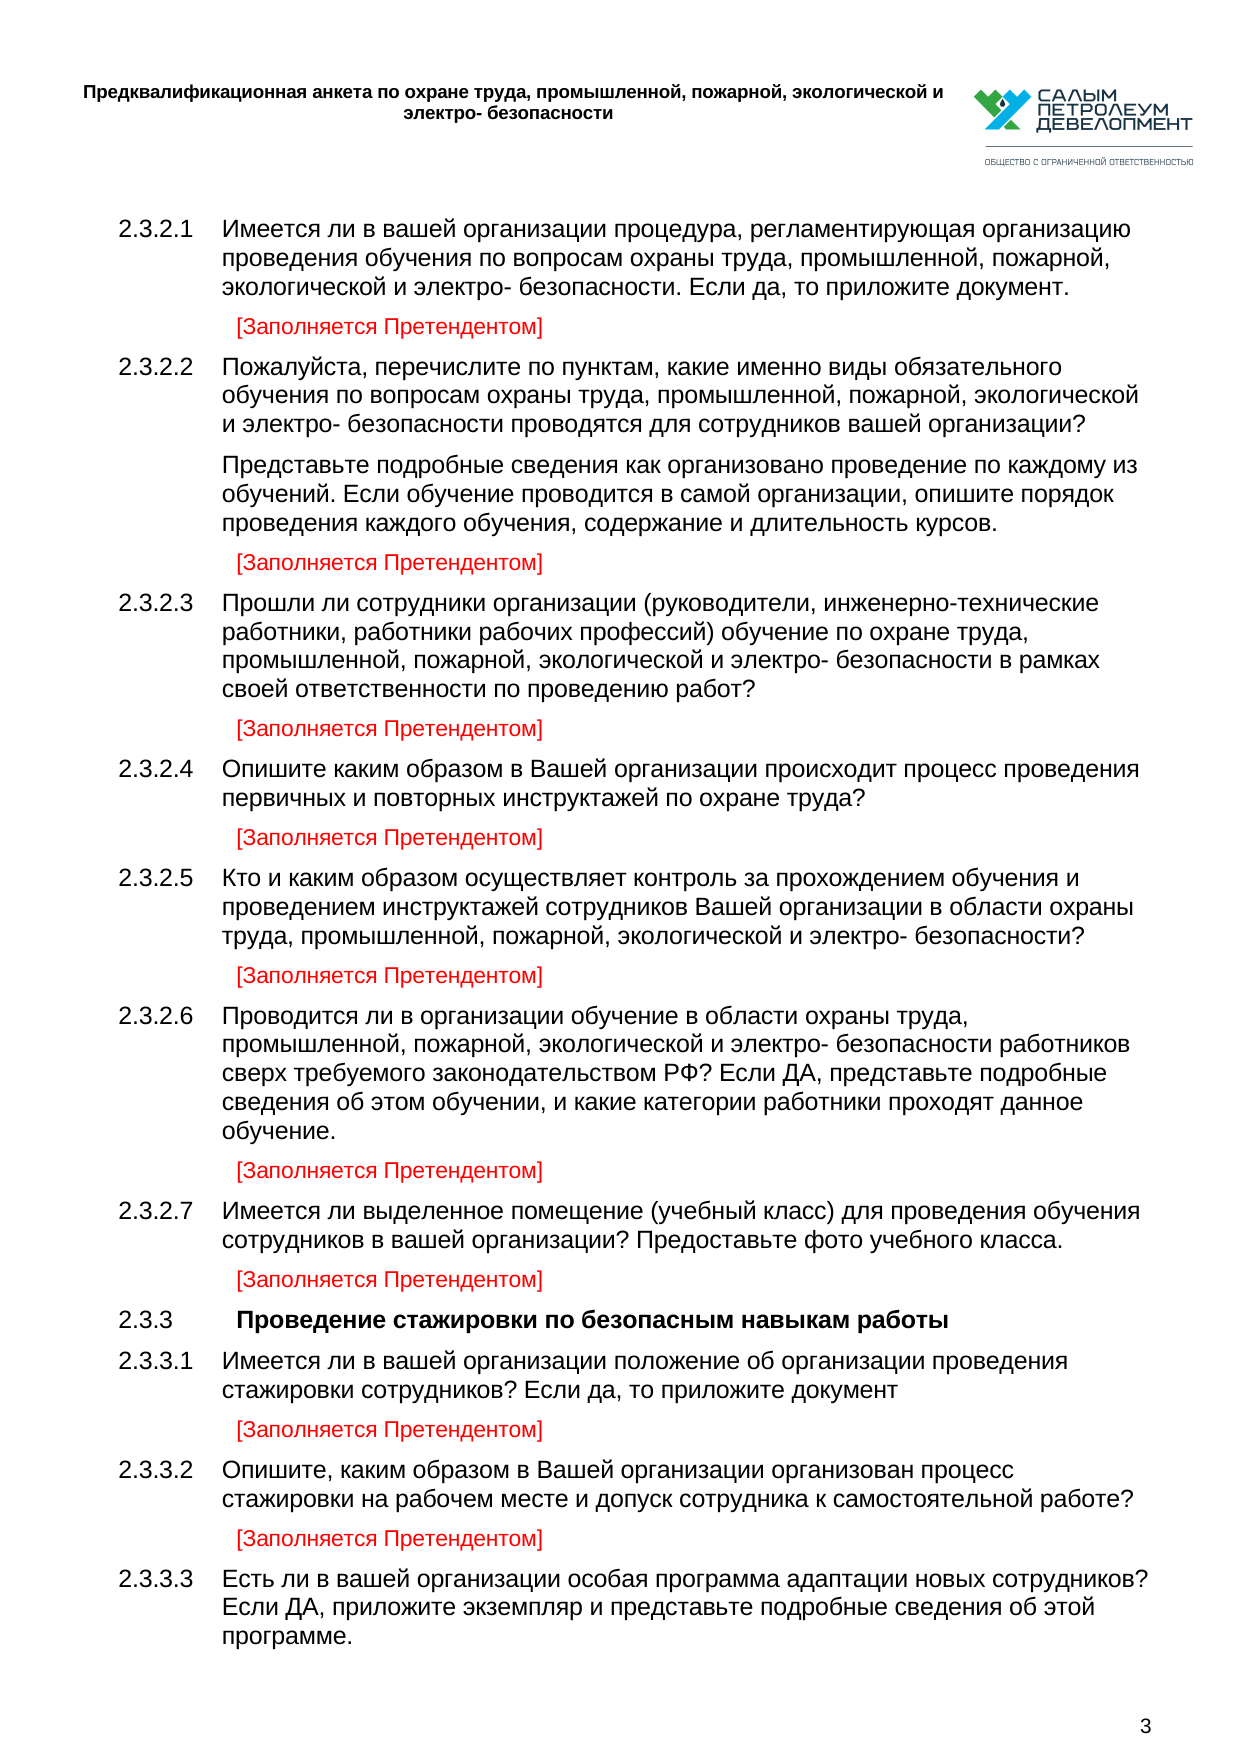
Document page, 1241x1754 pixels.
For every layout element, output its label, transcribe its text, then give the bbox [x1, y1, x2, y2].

text [Заполняется Претендентом] [118, 1157, 1152, 1183]
text [Заполняется Претендентом] [118, 313, 1152, 339]
text [Заполняется Претендентом] [118, 715, 1152, 742]
text 2.3.2.3 Прошли ли сотрудники организации (руководители, инженерно-технические работники, работники рабочих профессий) обучение по охране труда, промышленной, пожарной, экологической и электро- безопасности в рамках своей ответственности по проведению работ? [118, 588, 1152, 703]
text [Заполняется Претендентом] [118, 1266, 1152, 1292]
picture [972, 80, 1197, 168]
text Представьте подробные сведения как организовано проведение по каждому из обучений. Если обучение проводится в самой организации, опишите порядок проведения каждого обучения, содержание и длительность курсов. [222, 450, 1152, 537]
text 2.3.2.2 Пожалуйста, перечислите по пунктам, какие именно виды обязательного обучения по вопросам охраны труда, промышленной, пожарной, экологической и электро- безопасности проводятся для сотрудников вашей организации? [118, 352, 1152, 438]
text 2.3.2.7 Имеется ли выделенное помещение (учебный класс) для проведения обучения сотрудников в вашей организации? Предоставьте фото учебного класса. [118, 1196, 1152, 1253]
text 2.3.3 Проведение стажировки по безопасным навыкам работы [118, 1305, 1152, 1333]
text 2.3.3.1 Имеется ли в вашей организации положение об организации проведения стажировки сотрудников? Если да, то приложите документ [118, 1346, 1152, 1403]
text 2.3.2.4 Опишите каким образом в Вашей организации происходит процесс проведения первичных и повторных инструктажей по охране труда? [118, 754, 1152, 812]
text [Заполняется Претендентом] [118, 1525, 1152, 1551]
text [Заполняется Претендентом] [118, 962, 1152, 988]
text 2.3.2.1 Имеется ли в вашей организации процедура, регламентирующая организацию проведения обучения по вопросам охраны труда, промышленной, пожарной, экологической и электро- безопасности. Если да, то приложите документ. [118, 214, 1152, 300]
text 2.3.2.5 Кто и каким образом осуществляет контроль за прохождением обучения и проведением инструктажей сотрудников Вашей организации в области охраны труда, промышленной, пожарной, экологической и электро- безопасности? [118, 863, 1152, 949]
text 2.3.2.6 Проводится ли в организации обучение в области охраны труда, промышленной, пожарной, экологической и электро- безопасности работников сверх требуемого законодательством РФ? Если ДА, представьте подробные сведения об этом обучении, и какие категории работники проходят данное обучение. [118, 1001, 1152, 1144]
text 2.3.3.3 Есть ли в вашей организации особая программа адаптации новых сотрудников? Если ДА, приложите экземпляр и представьте подробные сведения об этой программе. [118, 1564, 1152, 1650]
text 2.3.3.2 Опишите, каким образом в Вашей организации организован процесс стажировки на рабочем месте и допуск сотрудника к самостоятельной работе? [118, 1455, 1152, 1512]
text [Заполняется Претендентом] [118, 549, 1152, 575]
text [Заполняется Претендентом] [118, 1416, 1152, 1442]
text [Заполняется Претендентом] [118, 824, 1152, 851]
